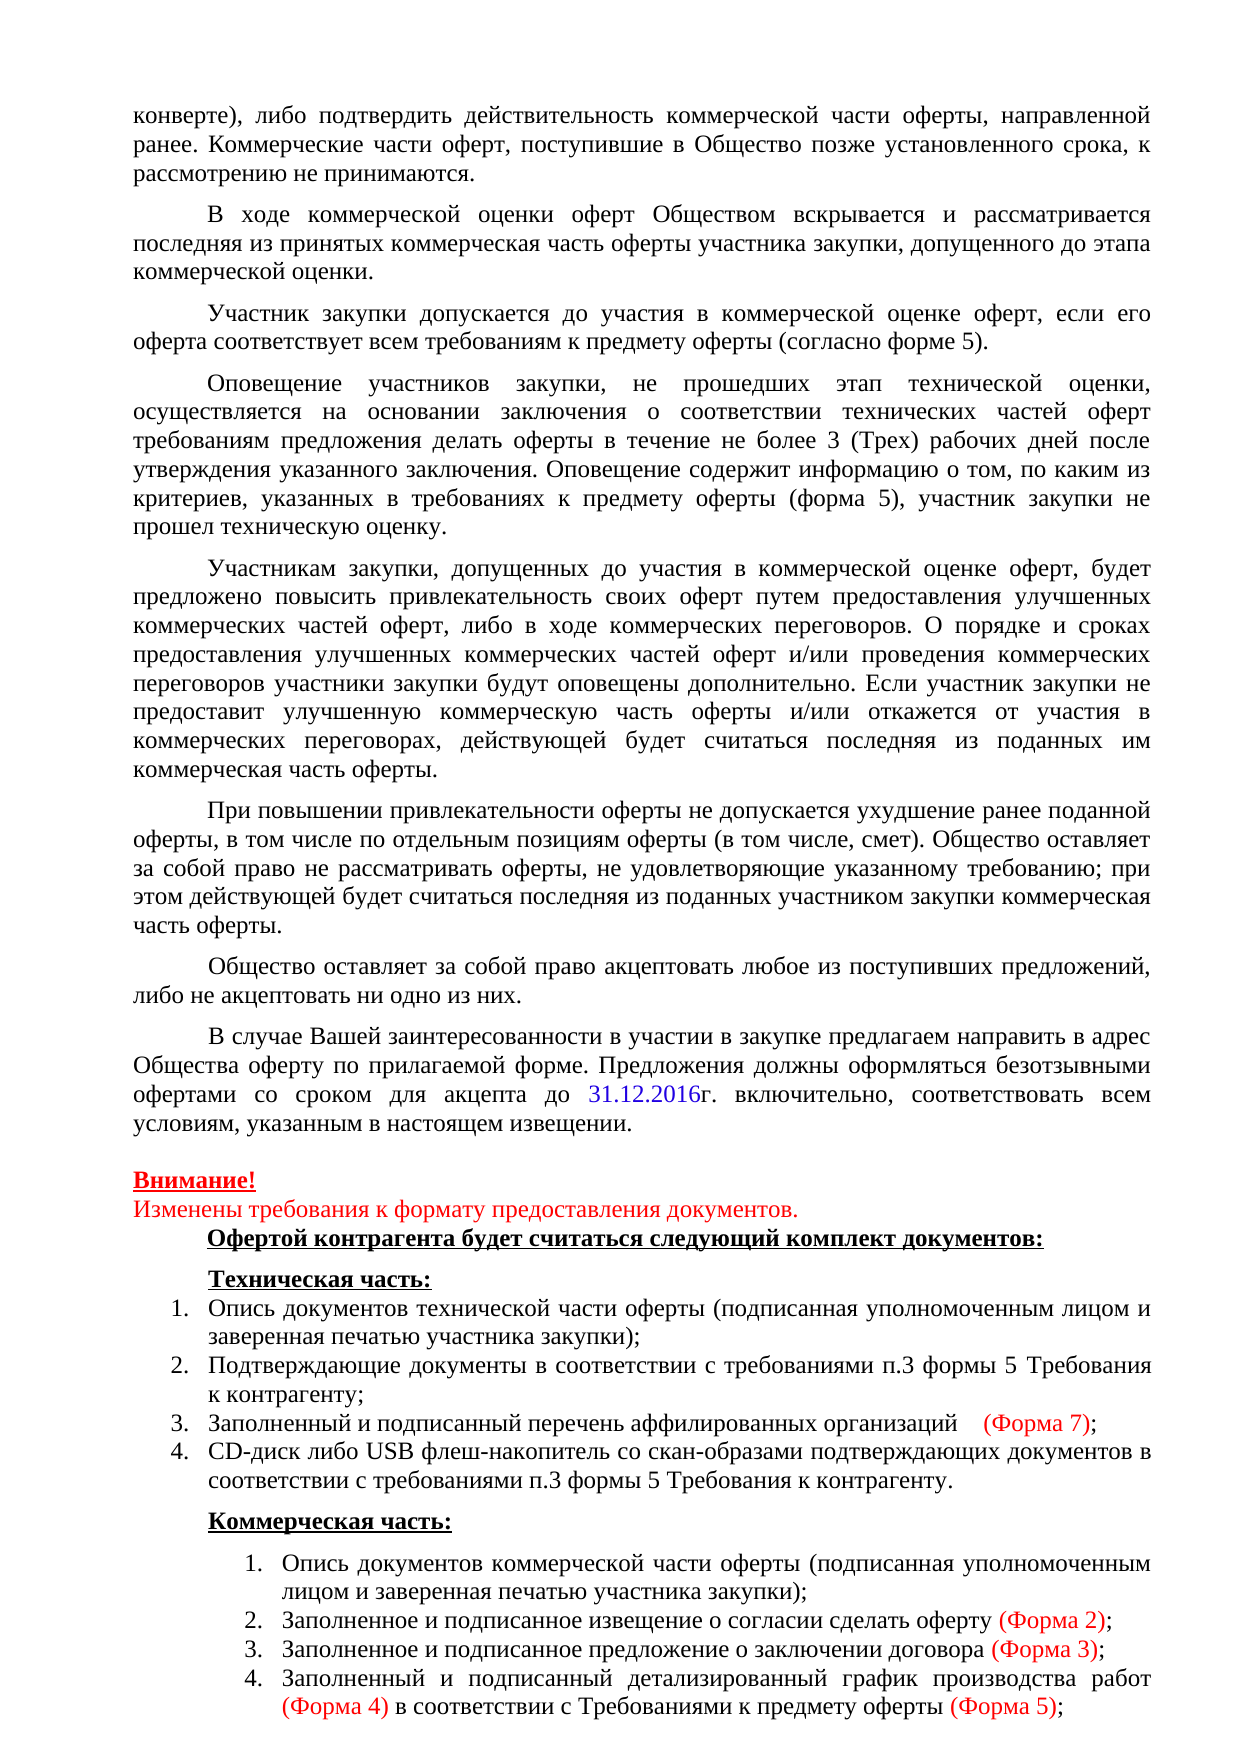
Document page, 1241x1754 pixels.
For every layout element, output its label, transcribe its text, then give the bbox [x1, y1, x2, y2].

list CD-диск либо USB флеш-накопитель со скан-образами подтверждающих документов в соответствии с требованиями п.3 формы 5 Требования к контрагенту. [170, 1436, 1152, 1494]
list Заполненное и подписанное извещение о согласии сделать оферту (Форма 2); [244, 1605, 1152, 1634]
list В ходе коммерческой оценки оферт Обществом вскрывается и рассматривается последняя из принятых коммерческая часть оферты участника закупки, допущенного до этапа коммерческой оценки. [133, 199, 1152, 285]
text Офертой контрагента будет считаться следующий комплект документов: [133, 1223, 1152, 1251]
list Участник закупки допускается до участия в коммерческой оценке оферт, если его оферта соответствует всем требованиям к предмету оферты (согласно форме 5). [133, 298, 1152, 355]
list Заполненное и подписанное предложение о заключении договора (Форма 3); [244, 1634, 1152, 1663]
text В случае Вашей заинтересованности в участии в закупке предлагаем направить в адрес Общества оферту по прилагаемой форме. Предложения должны оформляться безотзывными офертами со сроком для акцепта до 31.12.2016г. включительно, соответствовать всем условиям, указанным в настоящем извещении. [133, 1021, 1152, 1136]
text Коммерческая часть: [133, 1506, 1152, 1535]
list Заполненный и подписанный перечень аффилированных организаций (Форма 7); [170, 1408, 1152, 1436]
list Заполненный и подписанный детализированный график производства работ (Форма 4) в соответствии с Требованиями к предмету оферты (Форма 5); [244, 1663, 1152, 1720]
list Оповещение участников закупки, не прошедших этап технической оценки, осуществляется на основании заключения о соответствии технических частей оферт требованиям предложения делать оферты в течение не более 3 (Трех) рабочих дней после утверждения указанного заключения. Оповещение содержит информацию о том, по каким из критериев, указанных в требованиях к предмету оферты (форма 5), участник закупки не прошел техническую оценку. [133, 368, 1152, 540]
text Общество оставляет за собой право акцептовать любое из поступивших предложений, либо не акцептовать ни одно из них. [133, 951, 1152, 1009]
list Опись документов коммерческой части оферты (подписанная уполномоченным лицом и заверенная печатью участника закупки); [244, 1548, 1152, 1605]
text Изменены требования к формату предоставления документов. [133, 1194, 1152, 1223]
list Подтверждающие документы в соответствии с требованиями п.3 формы 5 Требования к контрагенту; [170, 1350, 1152, 1408]
list Участникам закупки, допущенных до участия в коммерческой оценке оферт, будет предложено повысить привлекательность своих оферт путем предоставления улучшенных коммерческих частей оферт, либо в ходе коммерческих переговоров. О порядке и сроках предоставления улучшенных коммерческих частей оферт и/или проведения коммерческих переговоров участники закупки будут оповещены дополнительно. Если участник закупки не предоставит улучшенную коммерческую часть оферты и/или откажется от участия в коммерческих переговорах, действующей будет считаться последняя из поданных им коммерческая часть оферты. [133, 553, 1152, 783]
text Техническая часть: [133, 1264, 1152, 1293]
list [133, 100, 1152, 186]
list Опись документов технической части оферты (подписанная уполномоченным лицом и заверенная печатью участника закупки); [170, 1293, 1152, 1350]
text Внимание! [133, 1165, 1152, 1194]
list При повышении привлекательности оферты не допускается ухудшение ранее поданной оферты, в том числе по отдельным позициям оферты (в том числе, смет). Общество оставляет за собой право не рассматривать оферты, не удовлетворяющие указанному требованию; при этом действующей будет считаться последняя из поданных участником закупки коммерческая часть оферты. [133, 795, 1152, 939]
